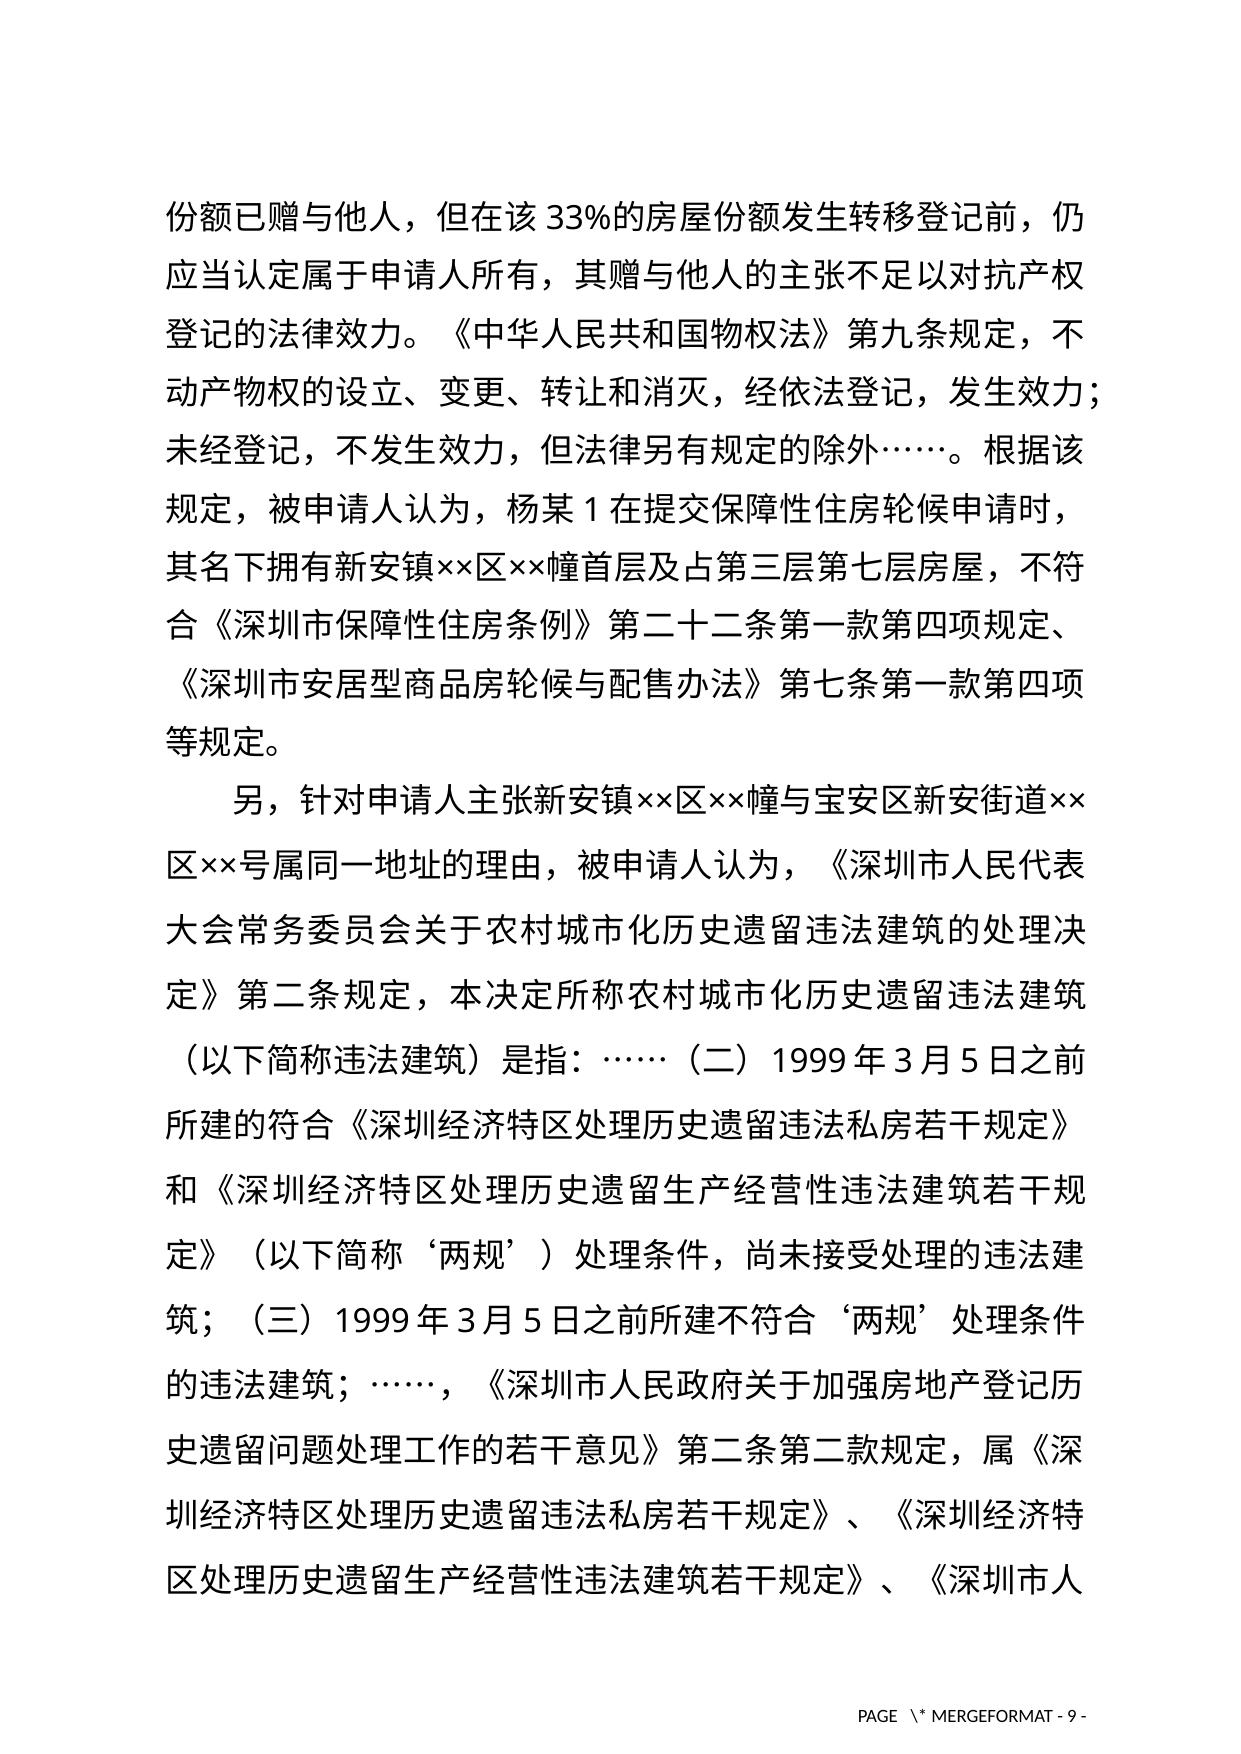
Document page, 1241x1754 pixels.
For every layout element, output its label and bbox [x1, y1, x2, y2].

text [165, 183, 1087, 766]
text [165, 766, 1087, 1611]
